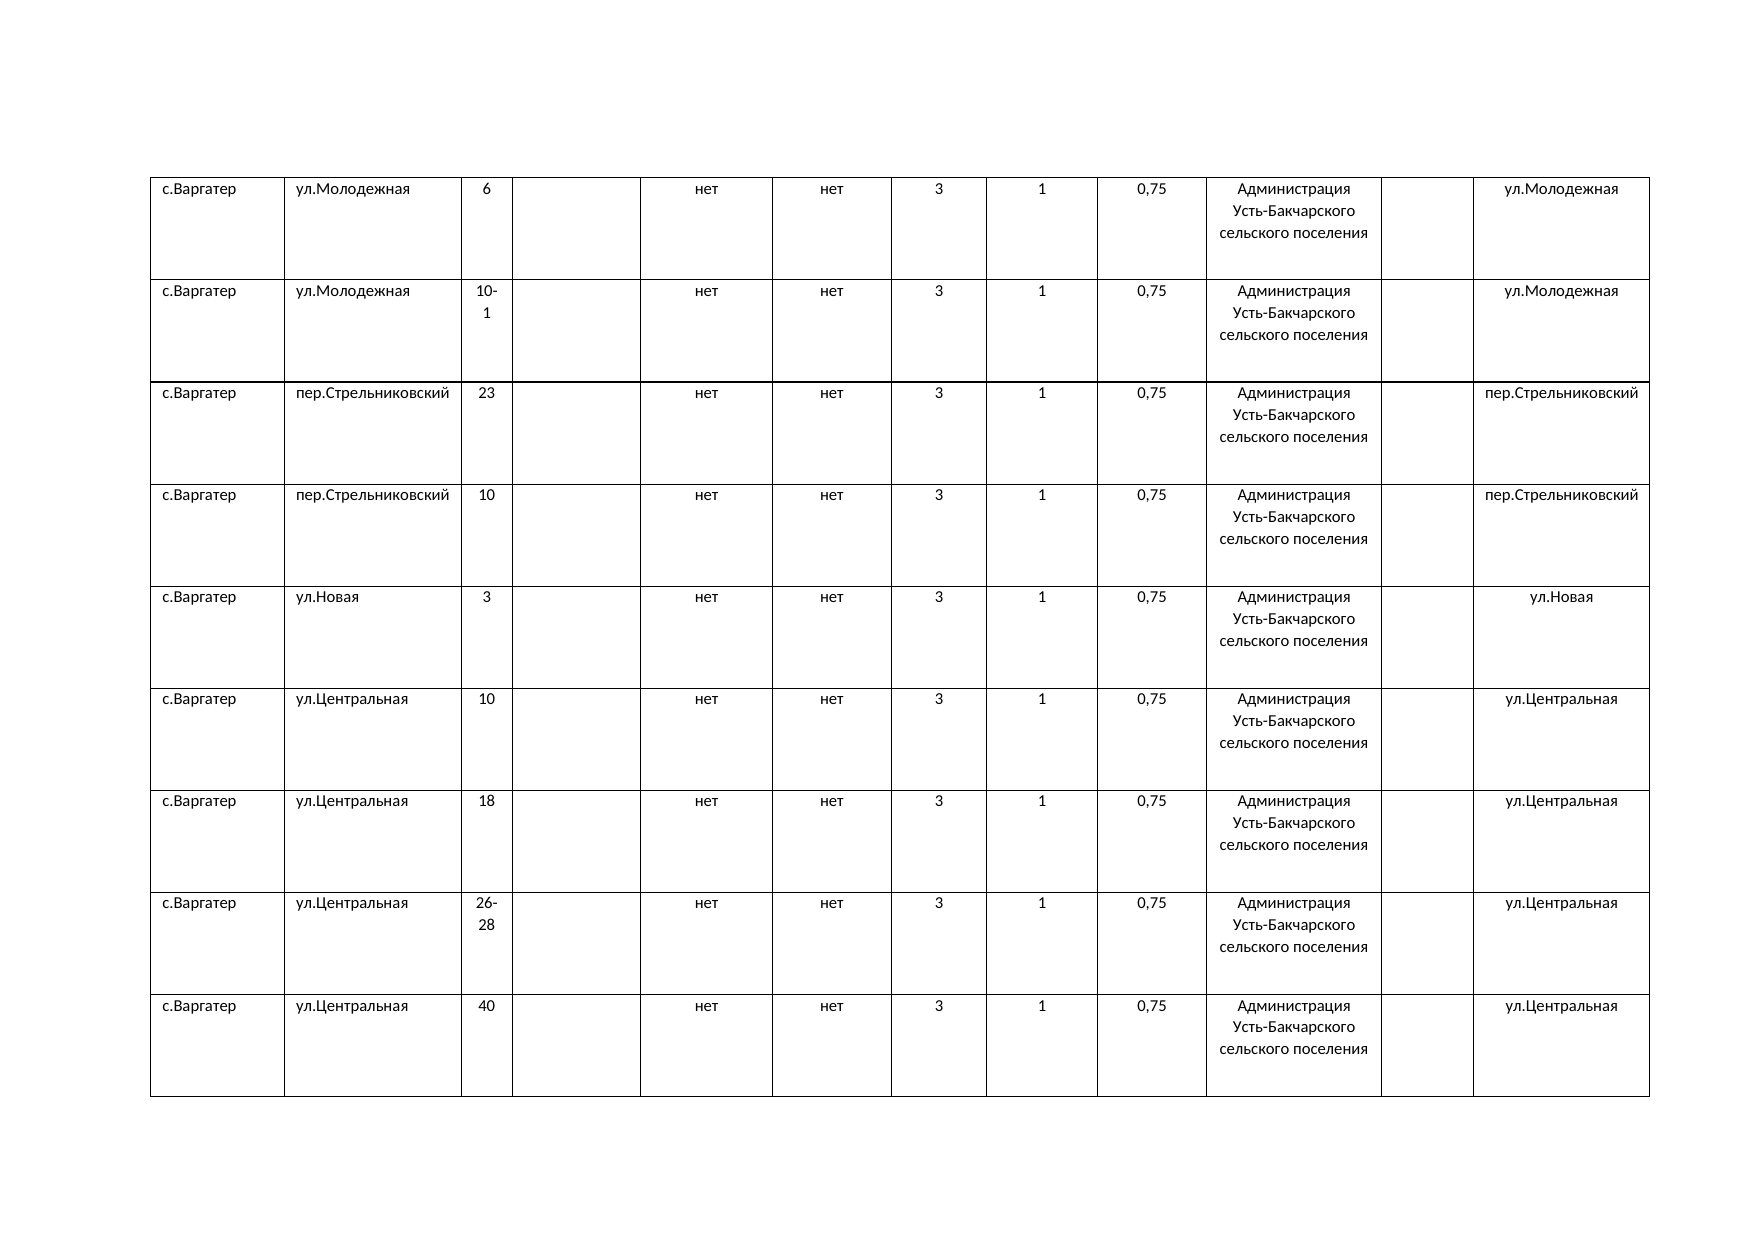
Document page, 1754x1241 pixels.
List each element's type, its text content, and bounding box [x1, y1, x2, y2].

table_cell ул.Центральная [1474, 893, 1649, 994]
table_cell нет [773, 383, 891, 483]
table_cell 3 [892, 383, 986, 483]
table_cell нет [641, 587, 772, 688]
table_cell 3 [892, 587, 986, 688]
table_cell ул.Центральная [1474, 995, 1649, 1096]
table_cell 0,75 [1098, 791, 1206, 892]
table_cell 0,75 [1098, 178, 1206, 279]
table_cell пер.Стрельниковский [285, 485, 461, 586]
table_cell нет [773, 893, 891, 994]
table_cell [513, 893, 640, 994]
table_cell ул.Молодежная [1474, 280, 1649, 381]
table_cell 0,75 [1098, 485, 1206, 586]
table_cell 3 [892, 995, 986, 1096]
table_cell ул.Центральная [285, 995, 461, 1096]
table_cell 1 [987, 485, 1097, 586]
table_cell 1 [987, 178, 1097, 279]
table_cell нет [641, 791, 772, 892]
table_cell [1382, 178, 1473, 279]
table_cell [513, 689, 640, 790]
table_cell ул.Молодежная [1474, 178, 1649, 279]
table_cell нет [641, 995, 772, 1096]
table_cell 1 [987, 995, 1097, 1096]
table_cell пер.Стрельниковский [1474, 485, 1649, 586]
table_cell 26-28 [462, 893, 512, 994]
table_cell [1382, 791, 1473, 892]
table_cell [1382, 383, 1473, 483]
table_cell нет [641, 893, 772, 994]
table_cell нет [641, 280, 772, 381]
table_cell 18 [462, 791, 512, 892]
table_cell нет [641, 178, 772, 279]
table_cell 3 [892, 791, 986, 892]
table_cell Администрация Усть-Бакчарского сельского поселения [1207, 689, 1381, 790]
table_cell 3 [892, 485, 986, 586]
table_cell 0,75 [1098, 280, 1206, 381]
table_cell 10 [462, 689, 512, 790]
table_cell [513, 280, 640, 381]
table_cell нет [773, 178, 891, 279]
table_cell 3 [892, 893, 986, 994]
table_cell ул.Молодежная [285, 178, 461, 279]
table_cell 0,75 [1098, 587, 1206, 688]
table_cell с.Варгатер [151, 383, 284, 483]
table_cell 0,75 [1098, 893, 1206, 994]
table_cell нет [773, 689, 891, 790]
table_cell [1382, 485, 1473, 586]
table_cell пер.Стрельниковский [1474, 383, 1649, 483]
table_cell нет [773, 280, 891, 381]
table_cell с.Варгатер [151, 995, 284, 1096]
table_cell 10-1 [462, 280, 512, 381]
table_cell [1382, 689, 1473, 790]
table_cell [1382, 995, 1473, 1096]
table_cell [1207, 893, 1381, 994]
table_cell Администрация Усть-Бакчарского сельского поселения [1207, 383, 1381, 483]
table_cell ул.Центральная [285, 791, 461, 892]
table_cell 1 [987, 280, 1097, 381]
table_cell 1 [987, 893, 1097, 994]
table_cell нет [641, 485, 772, 586]
table_cell Администрация Усть-Бакчарского сельского поселения [1207, 485, 1381, 586]
table_cell 6 [462, 178, 512, 279]
table_cell с.Варгатер [151, 893, 284, 994]
table_cell 1 [987, 791, 1097, 892]
table_cell 3 [892, 280, 986, 381]
table_cell [513, 995, 640, 1096]
table_cell [1382, 587, 1473, 688]
table_cell ул.Центральная [1474, 791, 1649, 892]
table_cell [1382, 893, 1473, 994]
table_cell ул.Новая [285, 587, 461, 688]
table_cell [1382, 280, 1473, 381]
table_cell с.Варгатер [151, 689, 284, 790]
table_cell с.Варгатер [151, 587, 284, 688]
table_cell с.Варгатер [151, 485, 284, 586]
table_cell 1 [987, 587, 1097, 688]
table_cell Администрация Усть-Бакчарского сельского поселения [1207, 587, 1381, 688]
table_cell ул.Новая [1474, 587, 1649, 688]
table_cell нет [641, 689, 772, 790]
table_cell 3 [892, 178, 986, 279]
table_cell 3 [462, 587, 512, 688]
table_cell [513, 178, 640, 279]
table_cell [1207, 280, 1381, 381]
table_cell 0,75 [1098, 689, 1206, 790]
table_cell нет [641, 383, 772, 483]
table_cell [1207, 995, 1381, 1096]
table_cell [513, 485, 640, 586]
table_cell 3 [892, 689, 986, 790]
table_cell с.Варгатер [151, 791, 284, 892]
table_cell 1 [987, 383, 1097, 483]
table_cell пер.Стрельниковский [285, 383, 461, 483]
table_cell 0,75 [1098, 995, 1206, 1096]
table_cell нет [773, 995, 891, 1096]
table_cell ул.Молодежная [285, 280, 461, 381]
table_cell 10 [462, 485, 512, 586]
table_cell [513, 383, 640, 483]
table_cell 23 [462, 383, 512, 483]
table_cell 1 [987, 689, 1097, 790]
table_cell нет [773, 587, 891, 688]
table_cell [513, 587, 640, 688]
table_cell ул.Центральная [1474, 689, 1649, 790]
table_cell с.Варгатер [151, 280, 284, 381]
table_cell нет [773, 791, 891, 892]
table_cell 0,75 [1098, 383, 1206, 483]
table_cell ул.Центральная [285, 689, 461, 790]
table_cell ул.Центральная [285, 893, 461, 994]
table_cell Администрация Усть-Бакчарского сельского поселения [1207, 791, 1381, 892]
table_cell нет [773, 485, 891, 586]
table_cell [1207, 178, 1381, 279]
table_cell 40 [462, 995, 512, 1096]
table_cell [513, 791, 640, 892]
table_cell с.Варгатер [151, 178, 284, 279]
